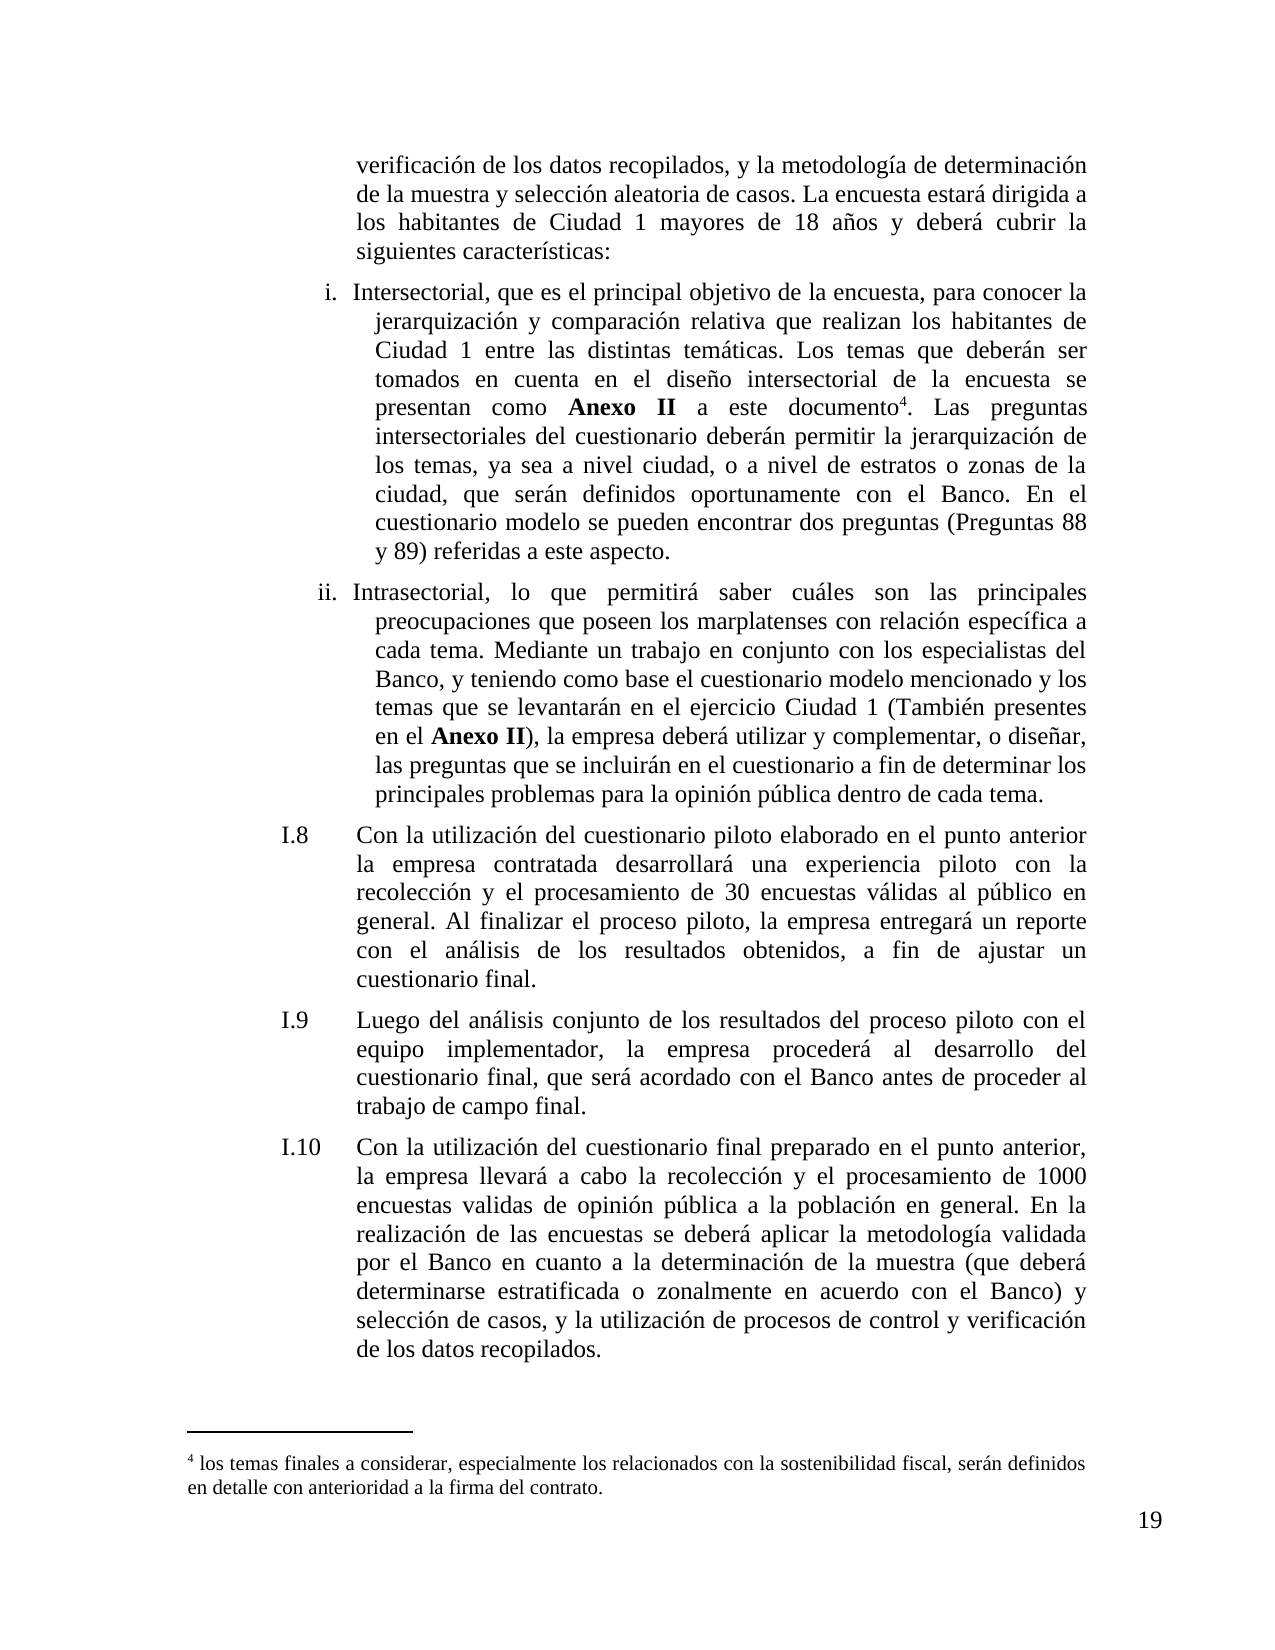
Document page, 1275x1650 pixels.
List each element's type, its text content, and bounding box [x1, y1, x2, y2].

text Con la utilización del cuestionario final preparado en el punto anterior, la empresa llevará a cabo la recolección y el procesamiento de 1000 encuestas validas de opinión pública a la población en general. En la realización de las encuestas se deberá aplicar la metodología validada por el Banco en cuanto a la determinación de la muestra (que deberá determinarse estratificada o zonalmente en acuerdo con el Banco) y selección de casos, y la utilización de procesos de control y verificación de los datos recopilados. [281, 1132, 1087, 1362]
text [281, 150, 1087, 265]
text Luego del análisis conjunto de los resultados del proceso piloto con el equipo implementador, la empresa procederá al desarrollo del cuestionario final, que será acordado con el Banco antes de proceder al trabajo de campo final. [281, 1005, 1087, 1120]
text Intersectorial, que es el principal objetivo de la encuesta, para conocer la jerarquización y comparación relativa que realizan los habitantes de Ciudad 1 entre las distintas temáticas. Los temas que deberán ser tomados en cuenta en el diseño intersectorial de la encuesta se presentan como Anexo II a este documento. Las preguntas intersectoriales del cuestionario deberán permitir la jerarquización de los temas, ya sea a nivel ciudad, o a nivel de estratos o zonas de la ciudad, que serán definidos oportunamente con el Banco. En el cuestionario modelo se pueden encontrar dos preguntas (Preguntas 88 y 89) referidas a este aspecto. [337, 277, 1087, 565]
text Con la utilización del cuestionario piloto elaborado en el punto anterior la empresa contratada desarrollará una experiencia piloto con la recolección y el procesamiento de 30 encuestas válidas al público en general. Al finalizar el proceso piloto, la empresa entregará un reporte con el análisis de los resultados obtenidos, a fin de ajustar un cuestionario final. [281, 820, 1087, 992]
text Intrasectorial, lo que permitirá saber cuáles son las principales preocupaciones que poseen los marplatenses con relación específica a cada tema. Mediante un trabajo en conjunto con los especialistas del Banco, y teniendo como base el cuestionario modelo mencionado y los temas que se levantarán en el ejercicio Ciudad 1 (También presentes en el Anexo II), la empresa deberá utilizar y complementar, o diseñar, las preguntas que se incluirán en el cuestionario a fin de determinar los principales problemas para la opinión pública dentro de cada tema. [337, 577, 1087, 807]
